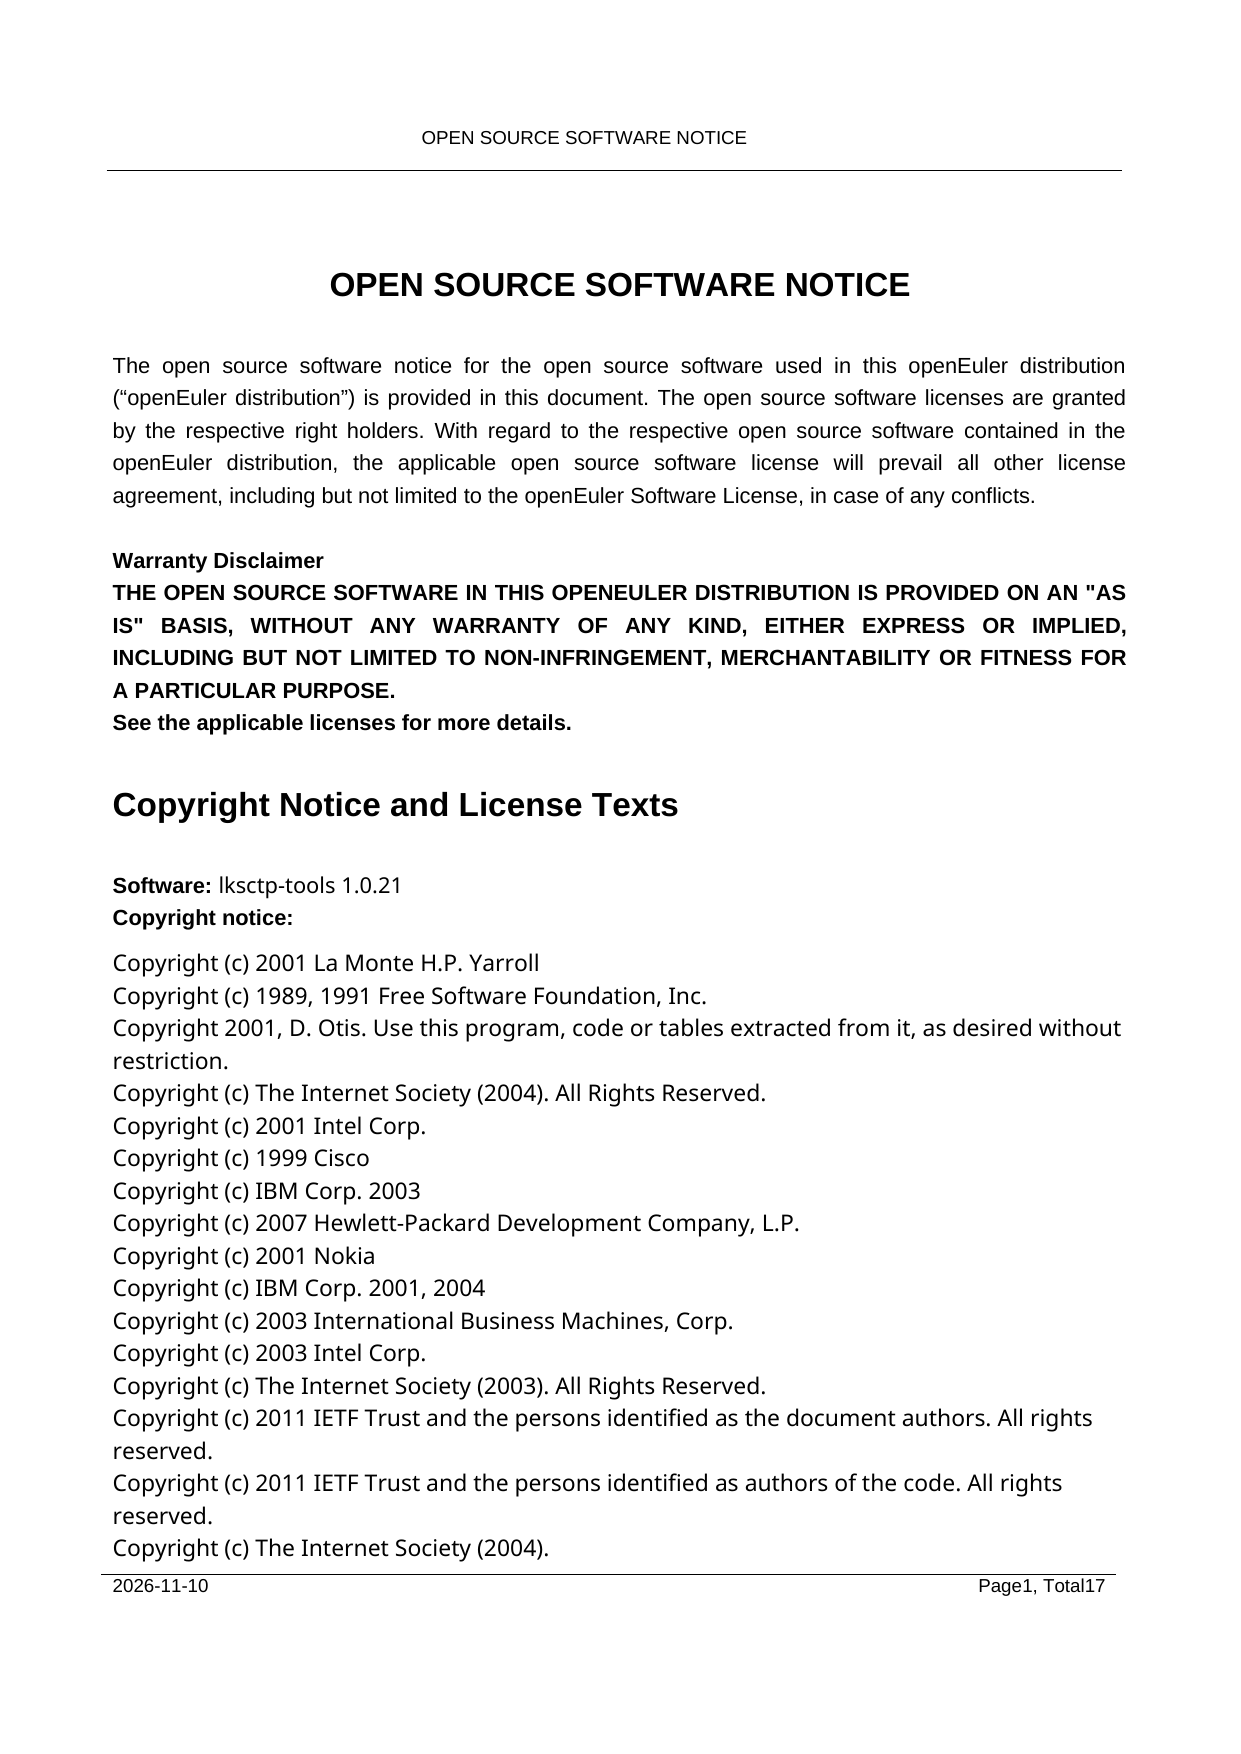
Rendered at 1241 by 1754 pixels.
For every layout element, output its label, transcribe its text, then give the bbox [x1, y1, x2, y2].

text THE OPEN SOURCE SOFTWARE IN THIS OPENEULER DISTRIBUTION IS PROVIDED ON AN "AS IS" BASIS, WITHOUT ANY WARRANTY OF ANY KIND, EITHER EXPRESS OR IMPLIED, INCLUDING BUT NOT LIMITED TO NON-INFRINGEMENT, MERCHANTABILITY OR FITNESS FOR A PARTICULAR PURPOSE. See the applicable licenses for more details. [112, 576, 1128, 739]
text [112, 947, 1128, 1564]
title Software: lksctp-tools 1.0.21 [112, 869, 1128, 901]
text The open source software notice for the open source software used in this openEuler distribution (“openEuler distribution”) is provided in this document. The open source software licenses are granted by the respective right holders. With regard to the respective open source software contained in the openEuler distribution, the applicable open source software license will prevail all other license agreement, including but not limited to the openEuler Software License, in case of any conflicts. [112, 349, 1128, 511]
text Copyright Notice and License Texts [112, 771, 1128, 836]
text OPEN SOURCE SOFTWARE NOTICE [112, 251, 1128, 316]
text Copyright notice: [112, 901, 1128, 934]
text Warranty Disclaimer [112, 544, 1128, 576]
